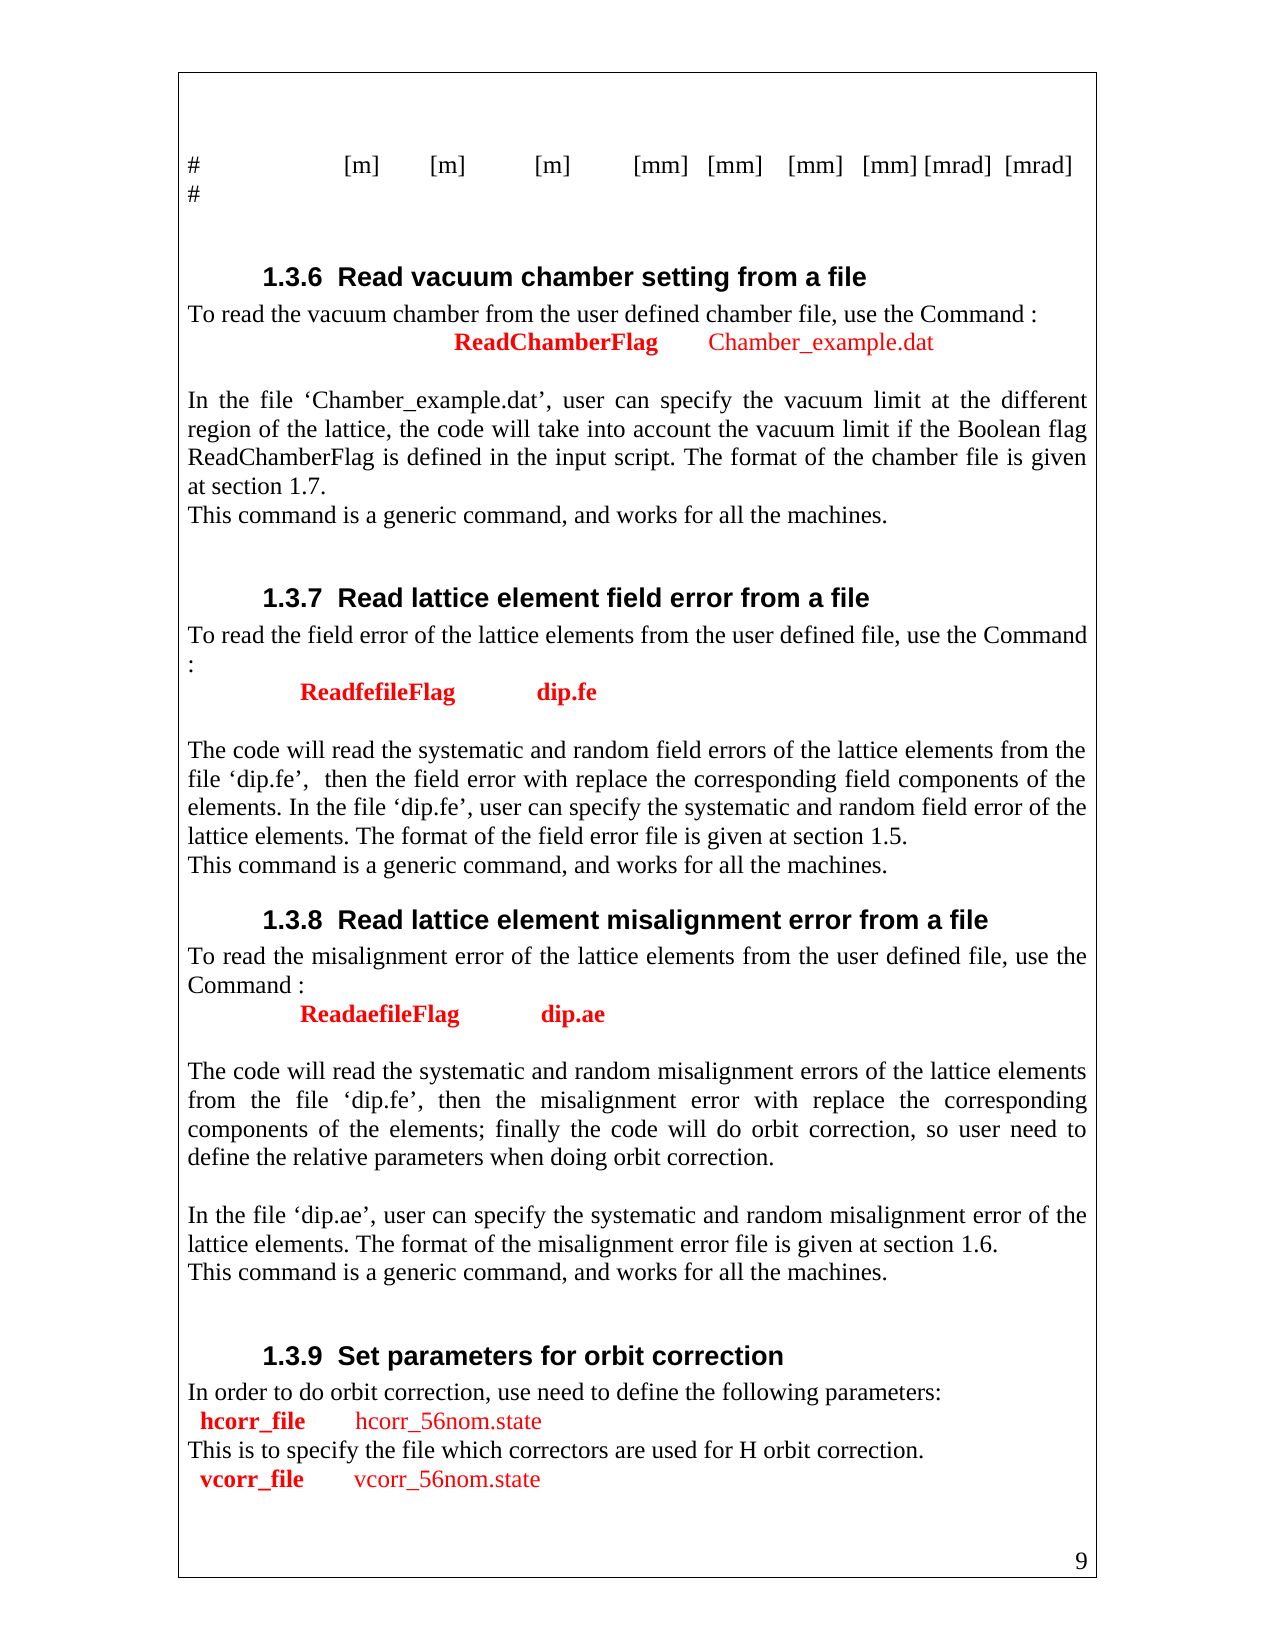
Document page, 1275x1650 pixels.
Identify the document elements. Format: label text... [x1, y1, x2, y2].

text In the file ‘dip.ae’, user can specify the systematic and random misalignment error of the lattice elements. The format of the misalignment error file is given at section 1.6. [187, 1200, 1088, 1257]
subtitle Read vacuum chamber setting from a file [262, 261, 1088, 292]
text In the file ‘Chamber_example.dat’, user can specify the vacuum limit at the different region of the lattice, the code will take into account the vacuum limit if the Boolean flag ReadChamberFlag is defined in the input script. The format of the chamber file is given at section 1.7. [187, 385, 1088, 500]
text The code will read the systematic and random misalignment errors of the lattice elements from the file ‘dip.fe’, then the misalignment error with replace the corresponding components of the elements; finally the code will do orbit correction, so user need to define the relative parameters when doing orbit correction. [187, 1056, 1088, 1171]
text To read the field error of the lattice elements from the user defined file, use the Command : [187, 620, 1088, 677]
text This command is a generic command, and works for all the machines. [187, 500, 1088, 529]
text In order to do orbit correction, use need to define the following parameters: [187, 1377, 1088, 1406]
subtitle Read lattice element misalignment error from a file [262, 904, 1088, 935]
text hcorr_file hcorr_56nom.state [187, 1406, 1088, 1435]
text To read the vacuum chamber from the user defined chamber file, use the Command : [187, 299, 1088, 327]
text ReadfefileFlag dip.fe [300, 677, 1088, 706]
text This is to specify the file which correctors are used for H orbit correction. [187, 1435, 1088, 1464]
text ReadaefileFlag dip.ae [300, 999, 1088, 1027]
text vcorr_file vcorr_56nom.state [187, 1464, 1088, 1492]
text # [187, 179, 1088, 207]
text ReadChamberFlag Chamber_example.dat [300, 327, 1088, 356]
text To read the misalignment error of the lattice elements from the user defined file, use the Command : [187, 941, 1088, 999]
subtitle Set parameters for orbit correction [262, 1340, 1088, 1371]
text # [m] [m] [m] [mm] [mm] [mm] [mm] [mrad] [mrad] [187, 150, 1088, 179]
text The code will read the systematic and random field errors of the lattice elements from the file ‘dip.fe’, then the field error with replace the corresponding field components of the elements. In the file ‘dip.fe’, user can specify the systematic and random field error of the lattice elements. The format of the field error file is given at section 1.5. [187, 735, 1088, 850]
subtitle Read lattice element field error from a file [262, 582, 1088, 614]
text This command is a generic command, and works for all the machines. [187, 850, 1088, 879]
text This command is a generic command, and works for all the machines. [187, 1257, 1088, 1286]
